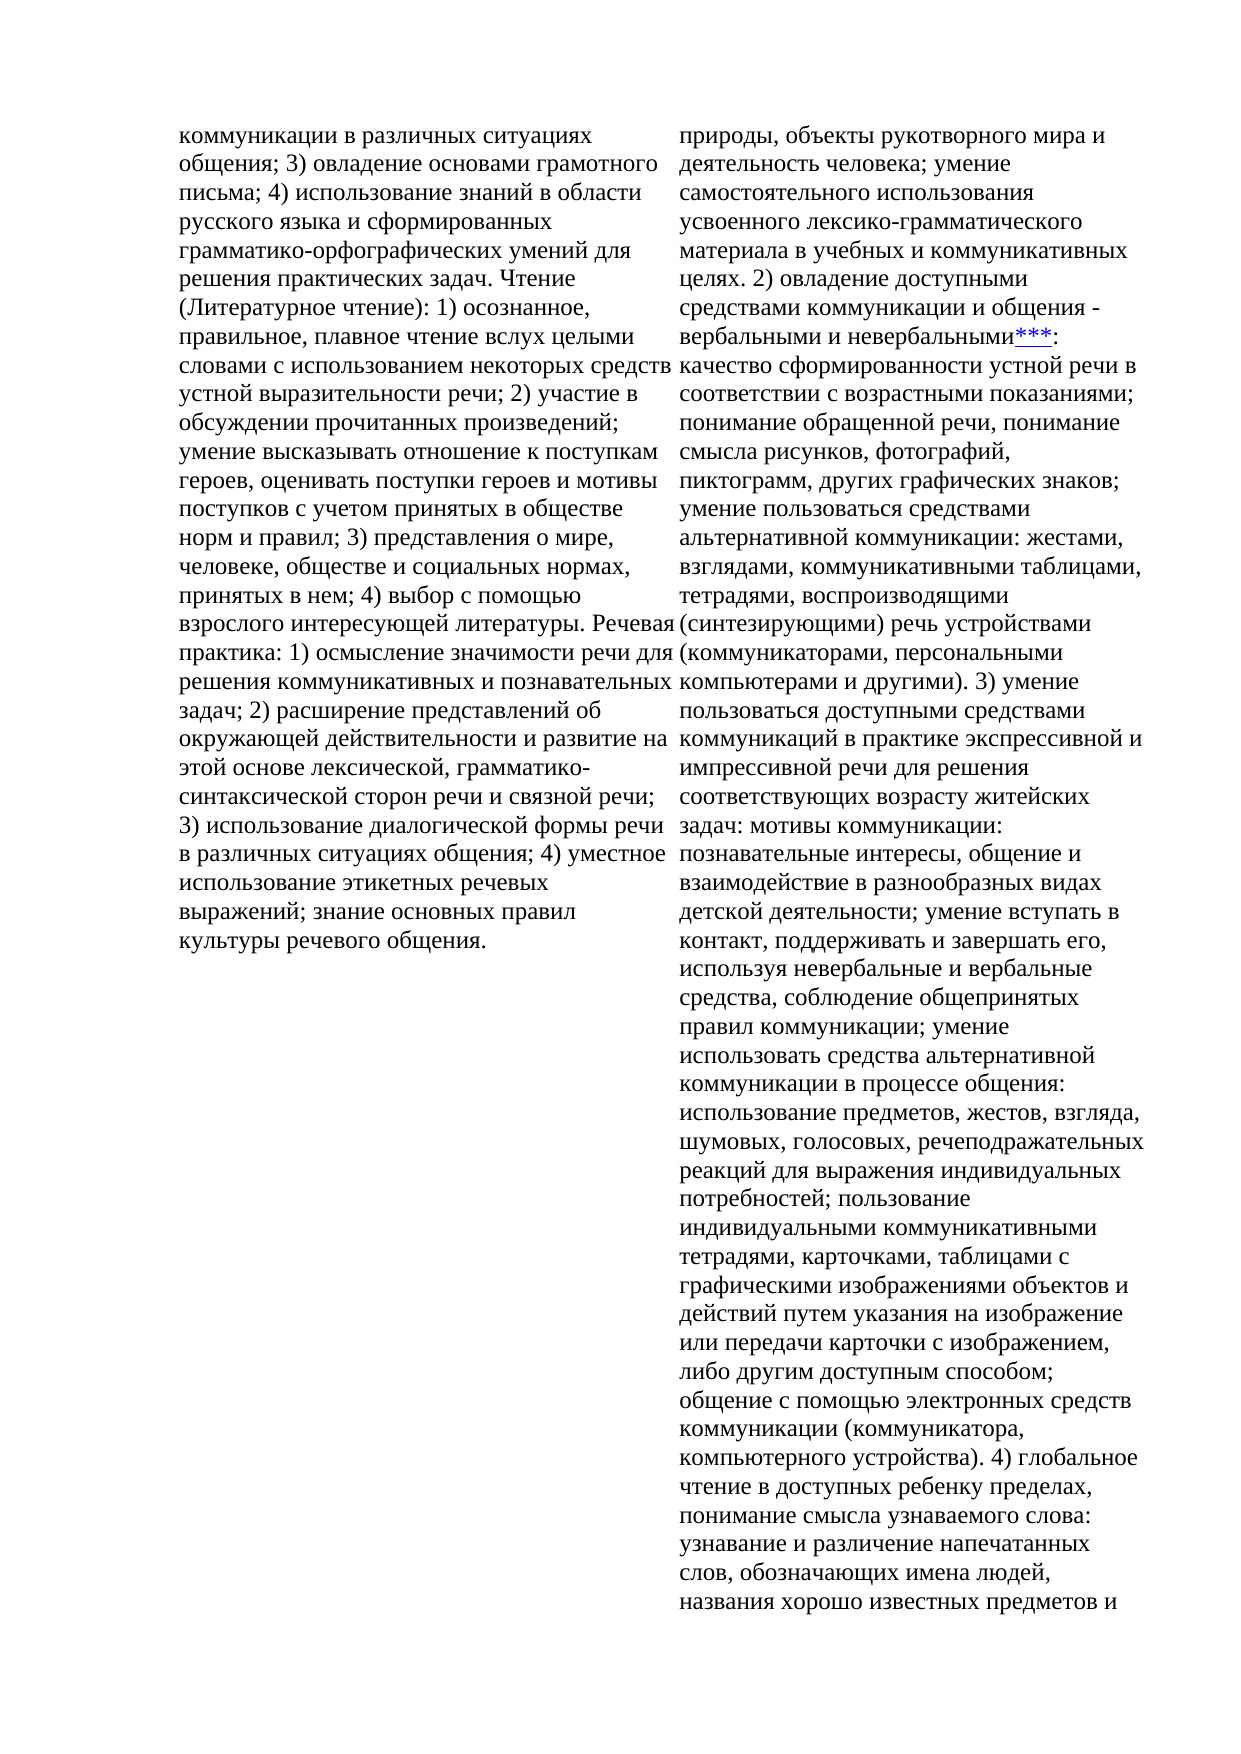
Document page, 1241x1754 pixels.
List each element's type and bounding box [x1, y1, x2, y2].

table_cell [177, 118, 678, 1616]
table_cell [678, 118, 1152, 1616]
